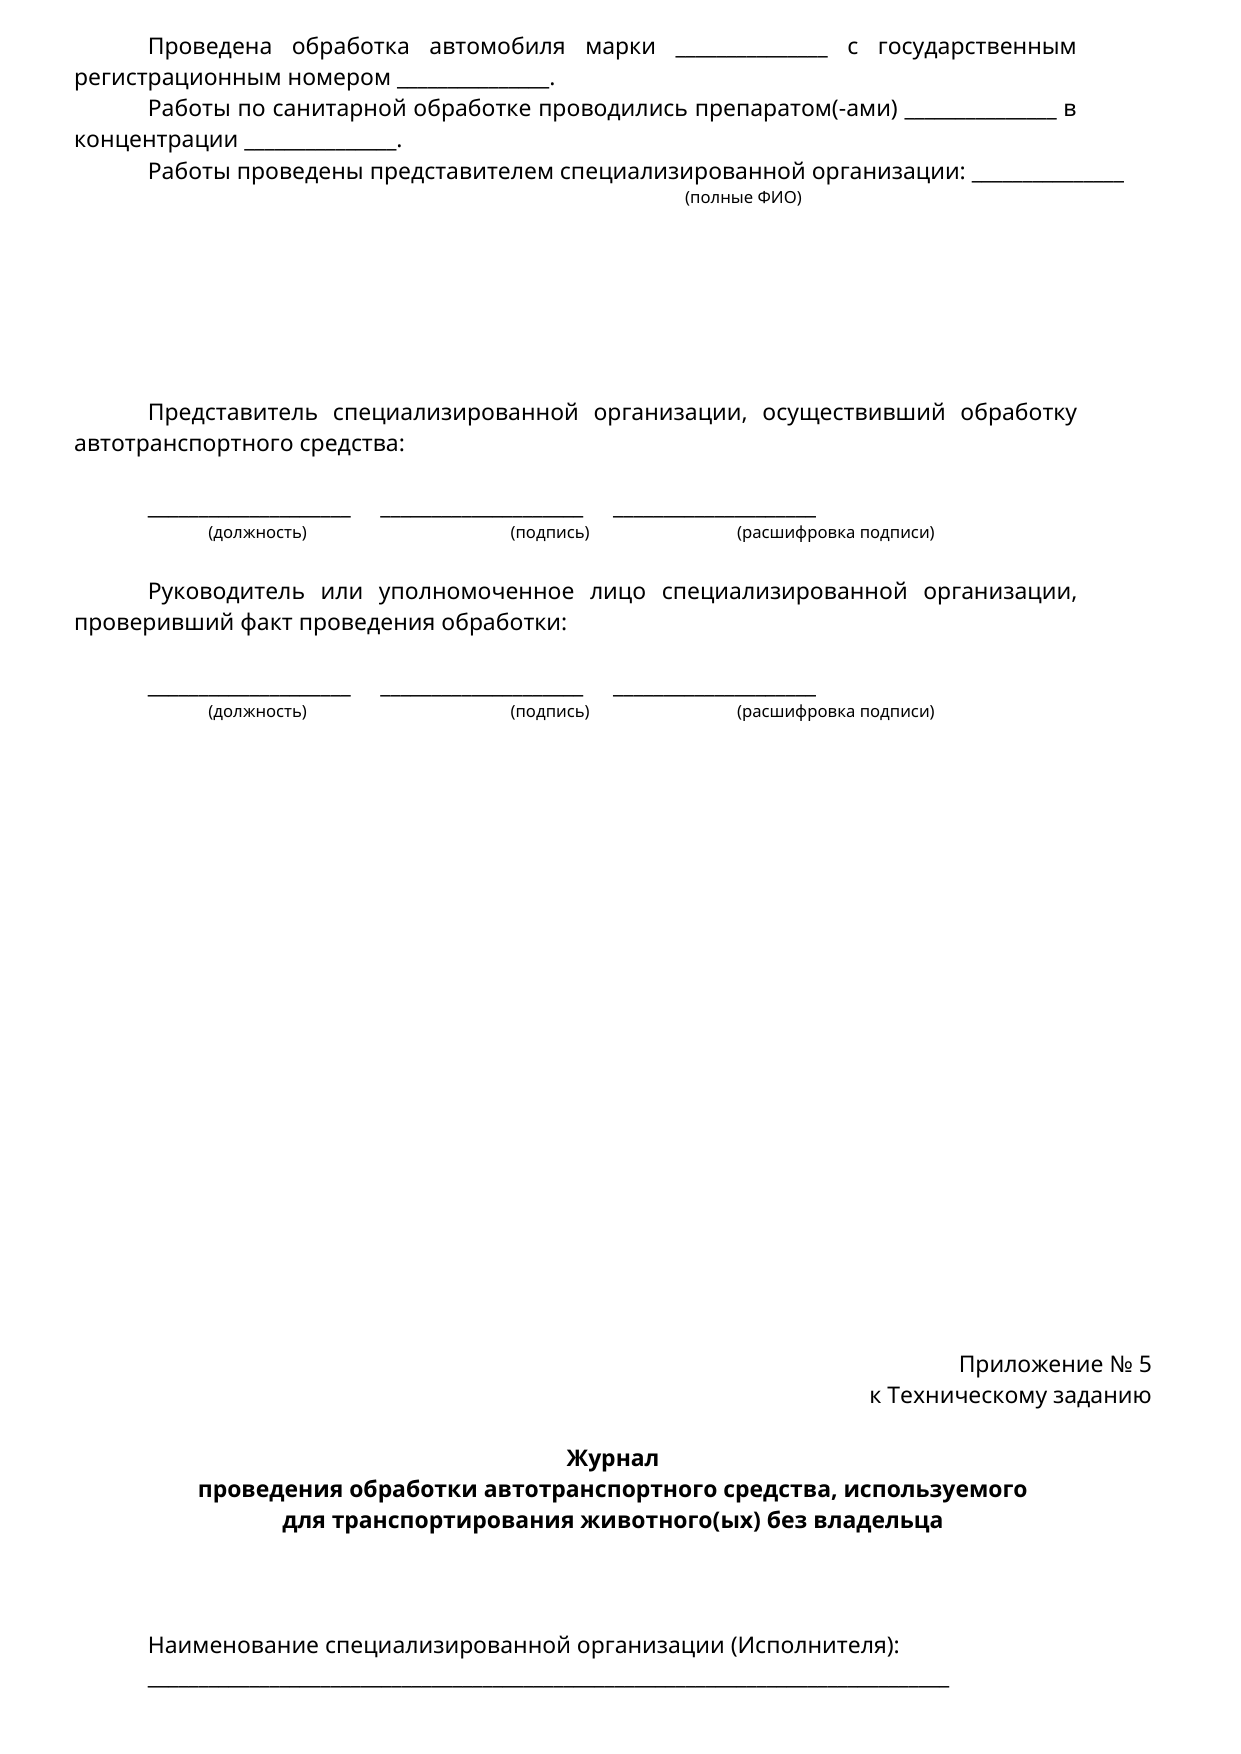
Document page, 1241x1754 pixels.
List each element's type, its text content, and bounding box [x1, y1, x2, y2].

text Работы проведены представителем специализированной организации: _______________ [74, 154, 1152, 186]
text к Техническому заданию [74, 1379, 1152, 1410]
text для транспортирования животного(ых) без владельца [74, 1504, 1152, 1535]
text (должность) (подпись) (расшифровка подписи) [74, 521, 1152, 544]
text Работы по санитарной обработке проводились препаратом(-ами) _______________ в концентрации _______________. [74, 92, 1078, 154]
text проведения обработки автотранспортного средства, используемого [74, 1473, 1152, 1504]
text Руководитель или уполномоченное лицо специализированной организации, проверивший факт проведения обработки: [74, 575, 1078, 637]
text Журнал [74, 1441, 1152, 1473]
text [74, 1660, 1152, 1691]
text Проведена обработка автомобиля марки _______________ с государственным регистрационным номером _______________. [74, 29, 1078, 92]
text (должность) (подпись) (расшифровка подписи) [74, 700, 1152, 723]
text ____________________ ____________________ ____________________ [74, 490, 1152, 521]
text Приложение № 5 [74, 1348, 1152, 1379]
text (полные ФИО) [74, 186, 1152, 208]
text Наименование специализированной организации (Исполнителя): [74, 1629, 1152, 1660]
text ____________________ ____________________ ____________________ [74, 669, 1152, 700]
text Представитель специализированной организации, осуществивший обработку автотранспортного средства: [74, 396, 1078, 458]
